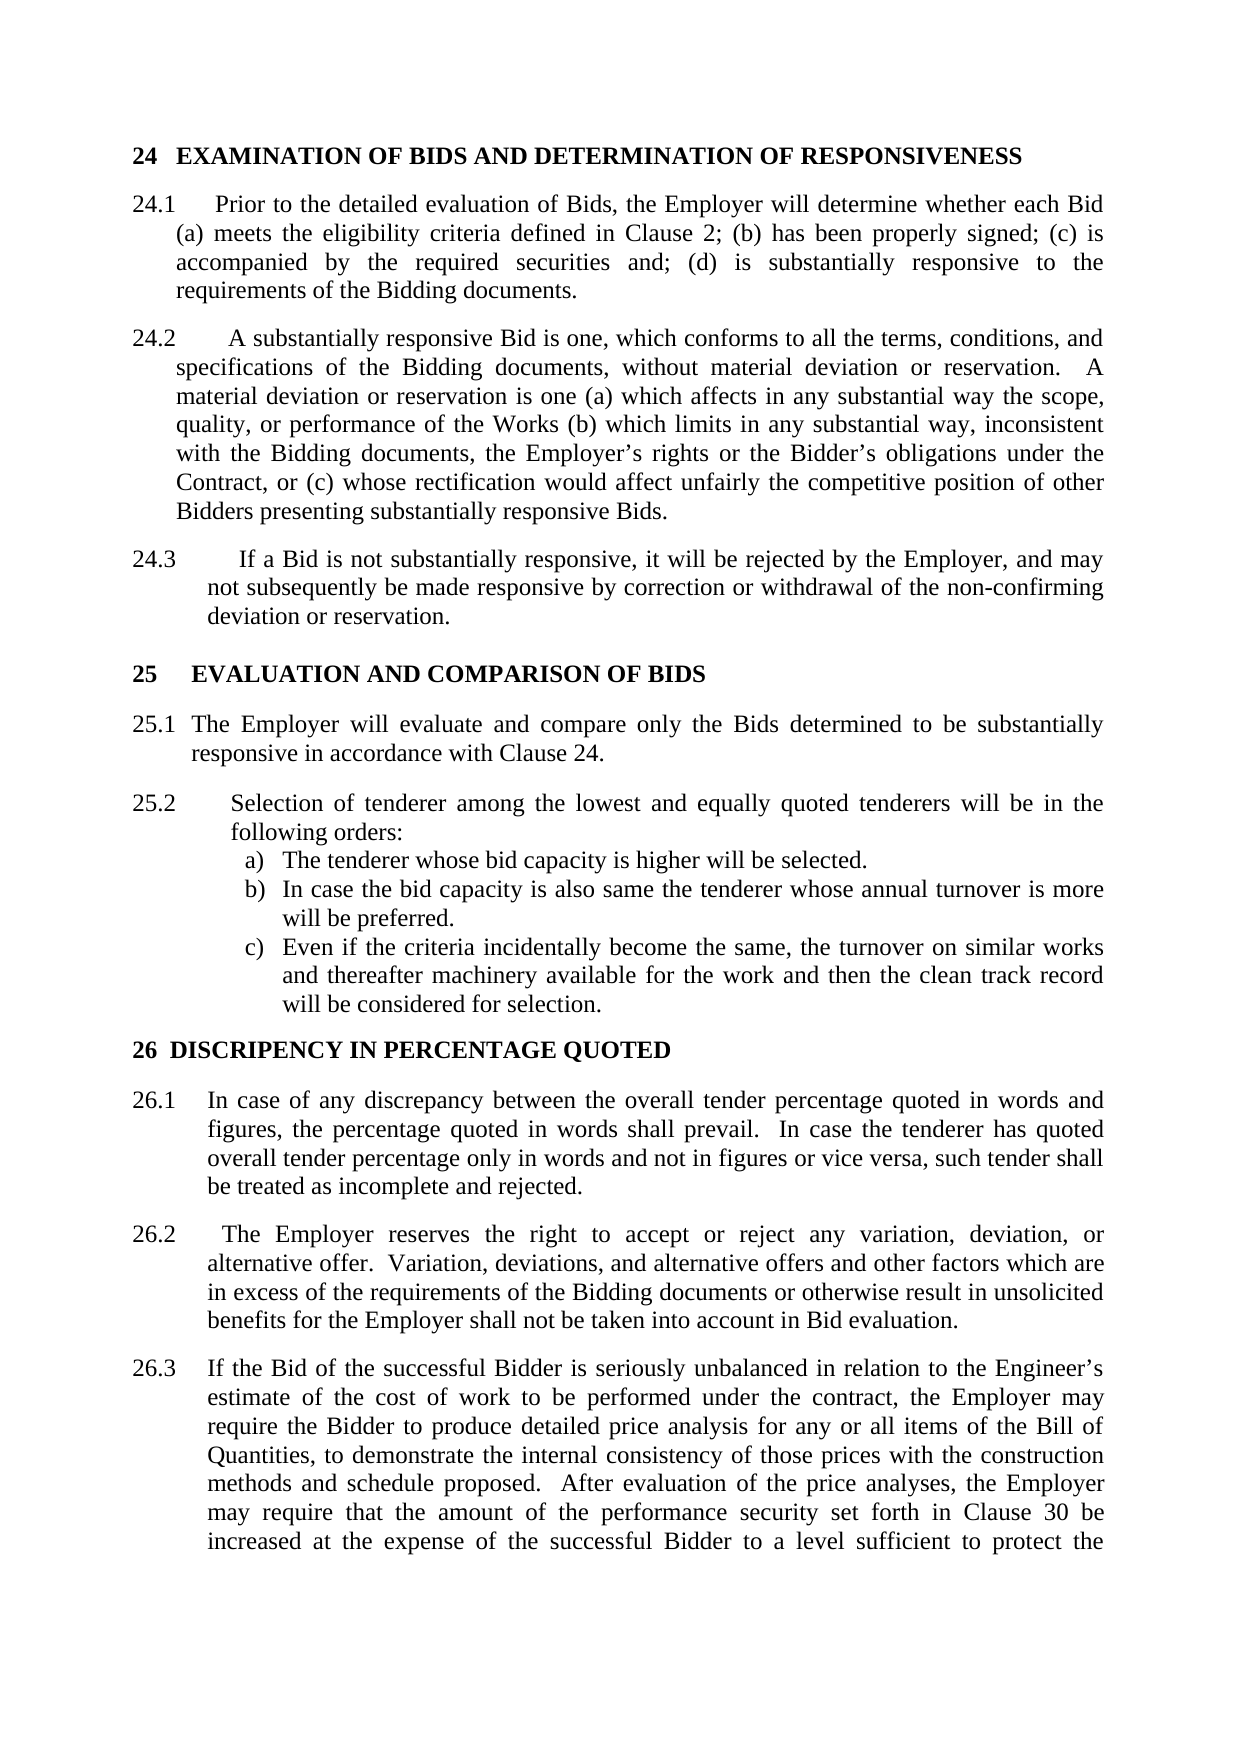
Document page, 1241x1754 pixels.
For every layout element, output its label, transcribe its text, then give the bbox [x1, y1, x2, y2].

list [132, 1353, 1105, 1555]
list A substantially responsive Bid is one, which conforms to all the terms, conditions, and specifications of the Bidding documents, without material deviation or reservation. A material deviation or reservation is one (a) which affects in any substantial way the scope, quality, or performance of the Works (b) which limits in any substantial way, inconsistent with the Bidding documents, the Employer’s rights or the Bidder’s obligations under the Contract, or (c) whose rectification would affect unfairly the competitive position of other Bidders presenting substantially responsive Bids. [132, 323, 1105, 524]
list Even if the criteria incidentally become the same, the turnover on similar works and thereafter machinery available for the work and then the clean track record will be considered for selection. [244, 932, 1105, 1018]
list Prior to the detailed evaluation of Bids, the Employer will determine whether each Bid (a) meets the eligibility criteria defined in Clause 2; (b) has been properly signed; (c) is accompanied by the required securities and; (d) is substantially responsive to the requirements of the Bidding documents. [132, 189, 1105, 304]
list EXAMINATION OF BIDS AND DETERMINATION OF RESPONSIVENESS [132, 141, 1105, 170]
list The tenderer whose bid capacity is higher will be selected. [244, 846, 1105, 874]
list DISCRIPENCY IN PERCENTAGE QUOTED [132, 1035, 1105, 1064]
list In case the bid capacity is also same the tenderer whose annual turnover is more will be preferred. [244, 874, 1105, 932]
list Selection of tenderer among the lowest and equally quoted tenderers will be in the following orders: [132, 788, 1105, 846]
list In case of any discrepancy between the overall tender percentage quoted in words and figures, the percentage quoted in words shall prevail. In case the tenderer has quoted overall tender percentage only in words and not in figures or vice versa, such tender shall be treated as incomplete and rejected. [132, 1085, 1105, 1200]
list If a Bid is not substantially responsive, it will be rejected by the Employer, and may not subsequently be made responsive by correction or withdrawal of the non-confirming deviation or reservation. [132, 544, 1105, 630]
list EVALUATION AND COMPARISON OF BIDS [132, 659, 1105, 687]
list The Employer will evaluate and compare only the Bids determined to be substantially responsive in accordance with Clause 24. [132, 709, 1105, 767]
list The Employer reserves the right to accept or reject any variation, deviation, or alternative offer. Variation, deviations, and alternative offers and other factors which are in excess of the requirements of the Bidding documents or otherwise result in unsolicited benefits for the Employer shall not be taken into account in Bid evaluation. [132, 1219, 1105, 1334]
